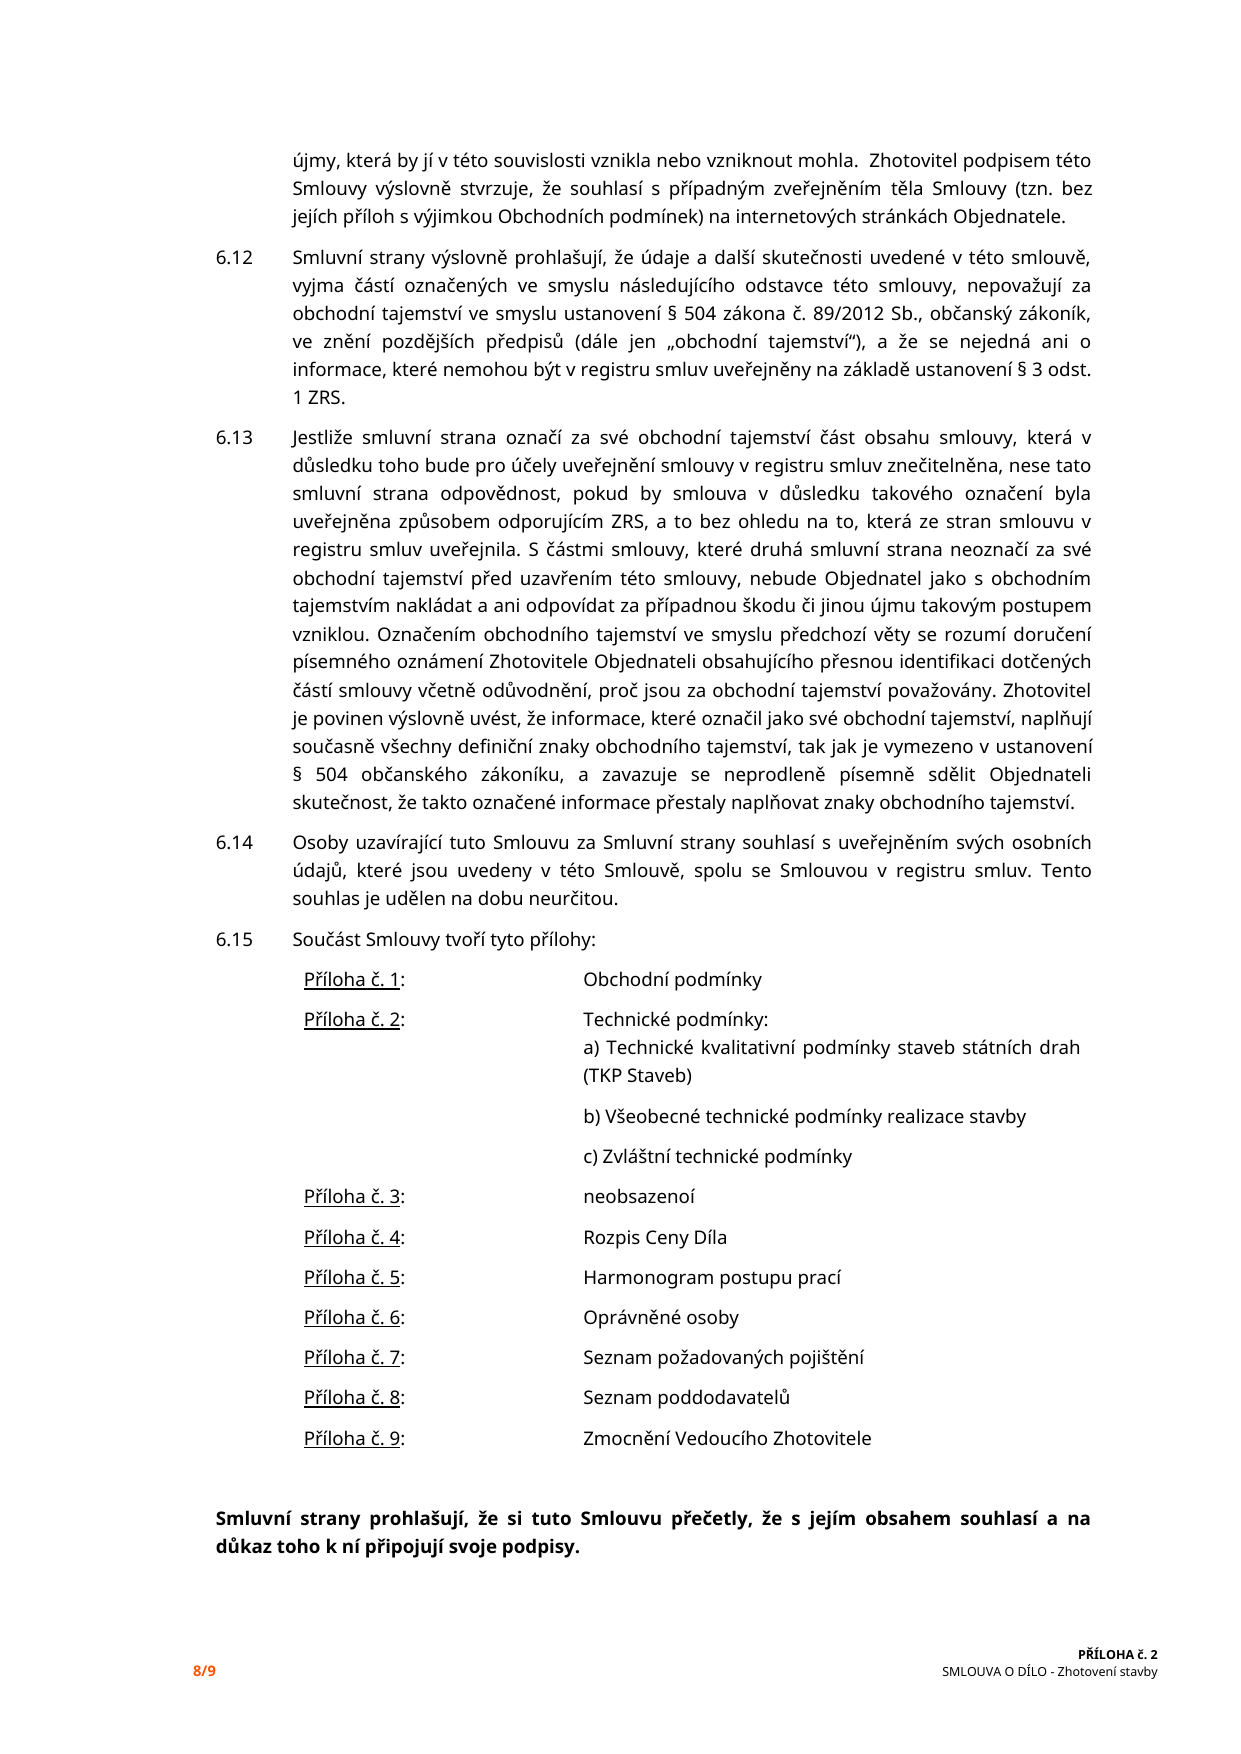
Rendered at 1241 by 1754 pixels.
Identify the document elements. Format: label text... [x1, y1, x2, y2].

table_header Obchodní podmínky [572, 967, 1093, 1007]
table_cell Technické podmínky: a) Technické kvalitativní podmínky staveb státních drah (TKP Staveb) b) Všeobecné technické podmínky realizace stavby c) Zvláštní technické podmínky [572, 1007, 1093, 1184]
table_cell Příloha č. 3: [216, 1184, 572, 1224]
table_cell Seznam poddodavatelů Zmocnění Vedoucího Zhotovitele [572, 1384, 1093, 1465]
table_cell Příloha č. 2: [216, 1007, 572, 1184]
table_header Příloha č. 1: [216, 967, 572, 1007]
text Smluvní strany výslovně prohlašují, že údaje a další skutečnosti uvedené v této smlouvě, vyjma částí označených ve smyslu následujícího odstavce této smlouvy, nepovažují za obchodní tajemství ve smyslu ustanovení § 504 zákona č. 89/2012 Sb., občanský zákoník, ve znění pozdějších předpisů (dále jen „obchodní tajemství“), a že se nejedná ani o informace, které nemohou být v registru smluv uveřejněny na základě ustanovení § 3 odst. 1 ZRS. [216, 244, 1093, 410]
table_cell Příloha č. 7: [216, 1344, 572, 1384]
table_cell Oprávněné osoby [572, 1304, 1093, 1344]
table_cell Seznam požadovaných pojištění [572, 1344, 1093, 1384]
table_cell Příloha č. 4: [216, 1224, 572, 1264]
text Osoby uzavírající tuto Smlouvu za Smluvní strany souhlasí s uveřejněním svých osobních údajů, které jsou uvedeny v této Smlouvě, spolu se Smlouvou v registru smluv. Tento souhlas je udělen na dobu neurčitou. [216, 829, 1093, 911]
text Součást Smlouvy tvoří tyto přílohy: [216, 926, 1093, 952]
table_cell Příloha č. 6: [216, 1304, 572, 1344]
text Jestliže smluvní strana označí za své obchodní tajemství část obsahu smlouvy, která v důsledku toho bude pro účely uveřejnění smlouvy v registru smluv znečitelněna, nese tato smluvní strana odpovědnost, pokud by smlouva v důsledku takového označení byla uveřejněna způsobem odporujícím ZRS, a to bez ohledu na to, která ze stran smlouvu v registru smluv uveřejnila. S částmi smlouvy, které druhá smluvní strana neoznačí za své obchodní tajemství před uzavřením této smlouvy, nebude Objednatel jako s obchodním tajemstvím nakládat a ani odpovídat za případnou škodu či jinou újmu takovým postupem vzniklou. Označením obchodního tajemství ve smyslu předchozí věty se rozumí doručení písemného oznámení Zhotovitele Objednateli obsahujícího přesnou identifikaci dotčených částí smlouvy včetně odůvodnění, proč jsou za obchodní tajemství považovány. Zhotovitel je povinen výslovně uvést, že informace, které označil jako své obchodní tajemství, naplňují současně všechny definiční znaky obchodního tajemství, tak jak je vymezeno v ustanovení § 504 občanského zákoníku, a zavazuje se neprodleně písemně sdělit Objednateli skutečnost, že takto označené informace přestaly naplňovat znaky obchodního tajemství. [216, 425, 1093, 814]
table_cell neobsazenoí [572, 1184, 1093, 1224]
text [216, 147, 1093, 229]
text Smluvní strany prohlašují, že si tuto Smlouvu přečetly, že s jejím obsahem souhlasí a na důkaz toho k ní připojují svoje podpisy. [216, 1506, 1093, 1559]
table_cell Rozpis Ceny Díla [572, 1224, 1093, 1264]
table_cell Harmonogram postupu prací [572, 1264, 1093, 1304]
table_cell Příloha č. 5: [216, 1264, 572, 1304]
table_cell Příloha č. 8: Příloha č. 9: [216, 1384, 572, 1465]
